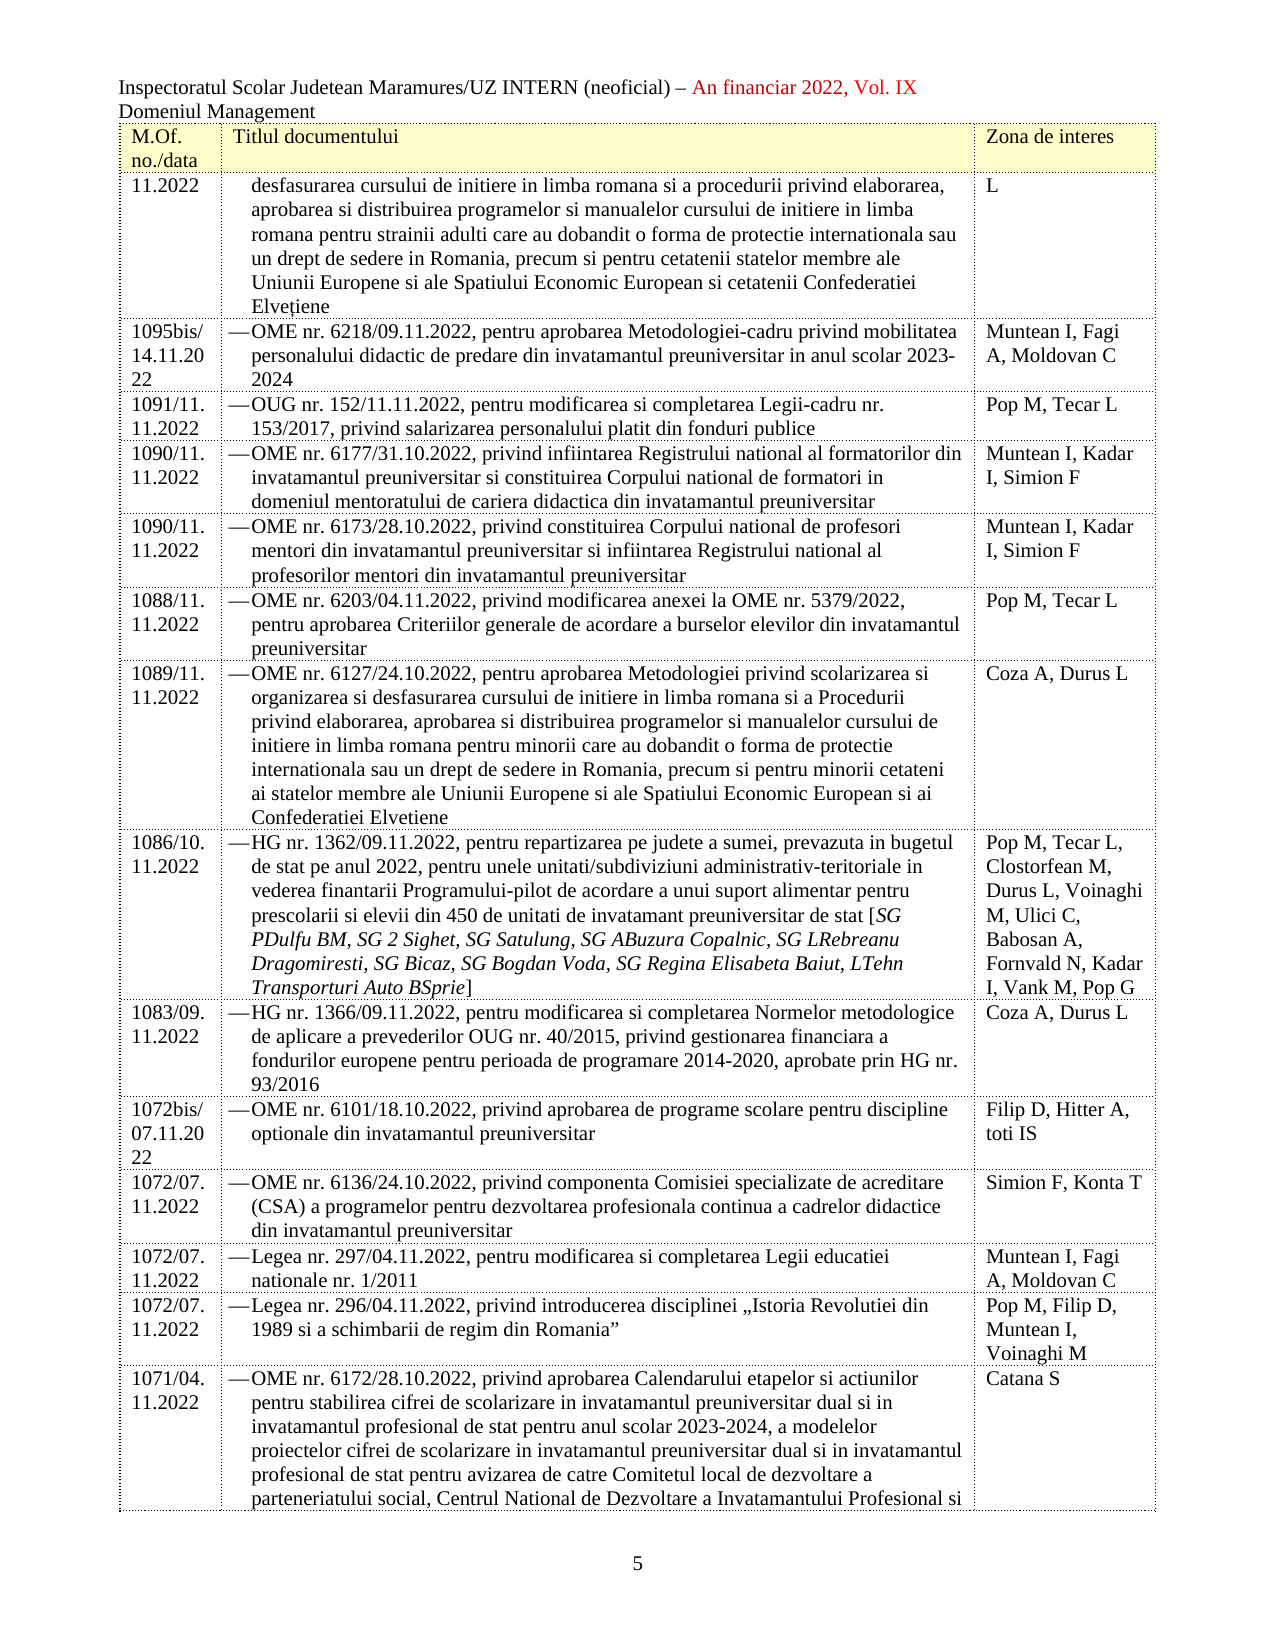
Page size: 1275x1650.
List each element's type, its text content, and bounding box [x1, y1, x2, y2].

table_header Zona de interes [975, 123, 1155, 172]
table_cell Simion F, Konta T [975, 1169, 1155, 1242]
table_cell OME nr. 6101/18.10.2022, privind aprobarea de programe scolare pentru discipline optionale din invatamantul preuniversitar [221, 1096, 974, 1169]
table_cell Legea nr. 297/04.11.2022, pentru modificarea si completarea Legii educatiei nationale nr. 1/2011 [221, 1243, 974, 1292]
table_cell 1072/07.11.2022 [120, 1169, 221, 1242]
table_cell OME nr. 6136/24.10.2022, privind componenta Comisiei specializate de acreditare (CSA) a programelor pentru dezvoltarea profesionala continua a cadrelor didactice din invatamantul preuniversitar [221, 1169, 974, 1242]
table_cell 1072/07.11.2022 [120, 1292, 221, 1365]
table_cell Coza A, Durus L [975, 660, 1155, 829]
table_cell 1072bis/07.11.2022 [120, 1096, 221, 1169]
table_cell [221, 172, 974, 318]
table_cell Muntean I, Durus L [975, 172, 1155, 318]
table_cell OME nr. 6203/04.11.2022, privind modificarea anexei la OME nr. 5379/2022, pentru aprobarea Criteriilor generale de acordare a burselor elevilor din invatamantul preuniversitar [221, 587, 974, 660]
table_cell 1072/07.11.2022 [120, 1243, 221, 1292]
table_cell Muntean I, Fagi A, Moldovan C [975, 1243, 1155, 1292]
table_cell OUG nr. 152/11.11.2022, pentru modificarea si completarea Legii-cadru nr. 153/2017, privind salarizarea personalului platit din fonduri publice [221, 391, 974, 440]
table_cell 1090/11.11.2022 [120, 440, 221, 513]
table_cell Catana S [975, 1365, 1155, 1510]
table_cell Pop M, Tecar L, Clostorfean M, Durus L, Voinaghi M, Ulici C, Babosan A, Fornvald N, Kadar I, Vank M, Pop G [975, 829, 1155, 999]
table_cell OME nr. 6127/24.10.2022, pentru aprobarea Metodologiei privind scolarizarea si organizarea si desfasurarea cursului de initiere in limba romana si a Procedurii privind elaborarea, aprobarea si distribuirea programelor si manualelor cursului de initiere in limba romana pentru minorii care au dobandit o forma de protectie internationala sau un drept de sedere in Romania, precum si pentru minorii cetateni ai statelor membre ale Uniunii Europene si ale Spatiului Economic European si ai Confederatiei Elvetiene [221, 660, 974, 829]
table_cell 1090/11.11.2022 [120, 513, 221, 587]
table_cell Muntean I, Kadar I, Simion F [975, 513, 1155, 587]
table_cell OME nr. 6218/09.11.2022, pentru aprobarea Metodologiei-cadru privind mobilitatea personalului didactic de predare din invatamantul preuniversitar in anul scolar 2023-2024 [221, 318, 974, 391]
table_cell 1071/04.11.2022 [120, 1365, 221, 1510]
table_cell Pop M, Tecar L [975, 587, 1155, 660]
table_cell 1095bis/14.11.2022 [120, 318, 221, 391]
table_cell OME nr. 6173/28.10.2022, privind constituirea Corpului national de profesori mentori din invatamantul preuniversitar si infiintarea Registrului national al profesorilor mentori din invatamantul preuniversitar [221, 513, 974, 587]
table_cell OME nr. 6177/31.10.2022, privind infiintarea Registrului national al formatorilor din invatamantul preuniversitar si constituirea Corpului national de formatori in domeniul mentoratului de cariera didactica din invatamantul preuniversitar [221, 440, 974, 513]
table_header Titlul documentului [221, 123, 974, 172]
table_cell Coza A, Durus L [975, 999, 1155, 1096]
table_cell Muntean I, Fagi A, Moldovan C [975, 318, 1155, 391]
table_cell Legea nr. 296/04.11.2022, privind introducerea disciplinei „Istoria Revolutiei din 1989 si a schimbarii de regim din Romania” [221, 1292, 974, 1365]
table_cell 1091/11.11.2022 [120, 391, 221, 440]
table_cell 1099/15.11.2022 [120, 172, 221, 318]
table_cell 1086/10.11.2022 [120, 829, 221, 999]
table_cell Pop M, Tecar L [975, 391, 1155, 440]
table_header M.Of. no./data [120, 123, 221, 172]
table_cell HG nr. 1362/09.11.2022, pentru repartizarea pe judete a sumei, prevazuta in bugetul de stat pe anul 2022, pentru unele unitati/subdiviziuni administrativ-teritoriale in vederea finantarii Programului-pilot de acordare a unui suport alimentar pentru prescolarii si elevii din 450 de unitati de invatamant preuniversitar de stat [SG PDulfu BM, SG 2 Sighet, SG Satulung, SG ABuzura Copalnic, SG LRebreanu Dragomiresti, SG Bicaz, SG Bogdan Voda, SG Regina Elisabeta Baiut, LTehn Transporturi Auto BSprie] [221, 829, 974, 999]
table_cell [221, 1365, 974, 1510]
table_cell 1089/11.11.2022 [120, 660, 221, 829]
table_cell Pop M, Filip D, Muntean I, Voinaghi M [975, 1292, 1155, 1365]
table_cell 1088/11.11.2022 [120, 587, 221, 660]
table_cell Muntean I, Kadar I, Simion F [975, 440, 1155, 513]
table_cell Filip D, Hitter A, toti IS [975, 1096, 1155, 1169]
table_cell 1083/09.11.2022 [120, 999, 221, 1096]
table_cell HG nr. 1366/09.11.2022, pentru modificarea si completarea Normelor metodologice de aplicare a prevederilor OUG nr. 40/2015, privind gestionarea financiara a fondurilor europene pentru perioada de programare 2014-2020, aprobate prin HG nr. 93/2016 [221, 999, 974, 1096]
